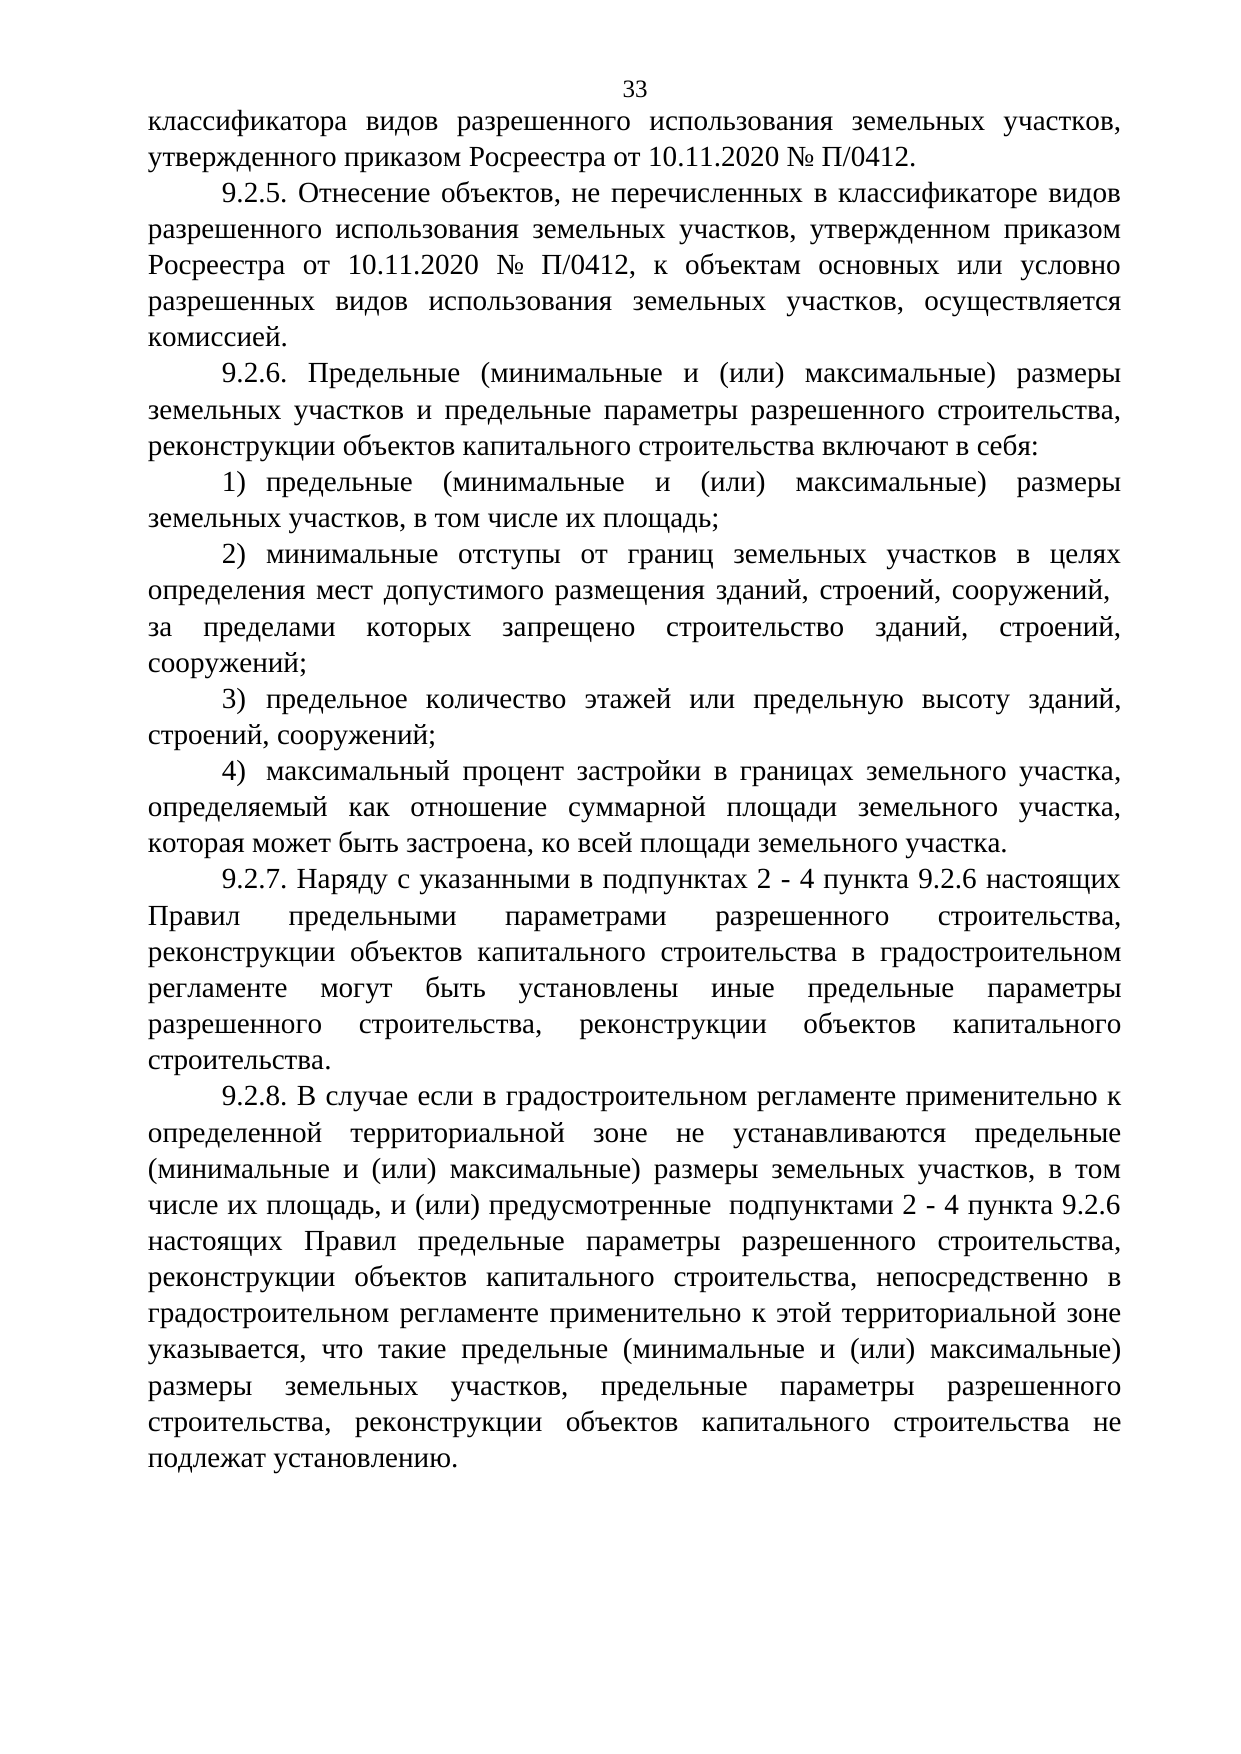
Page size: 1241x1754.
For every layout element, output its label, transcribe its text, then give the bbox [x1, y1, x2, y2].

list предельное количество этажей или предельную высоту зданий, строений, сооружений; [148, 681, 1122, 751]
list 9.2.8. В случае если в градостроительном регламенте применительно к определенной территориальной зоне не устанавливаются предельные (минимальные и (или) максимальные) размеры земельных участков, в том числе их площадь, и (или) предусмотренные подпунктами 2 - 4 пункта 9.2.6 настоящих Правил предельные параметры разрешенного строительства, реконструкции объектов капитального строительства, непосредственно в градостроительном регламенте применительно к этой территориальной зоне указывается, что такие предельные (минимальные и (или) максимальные) размеры земельных участков, предельные параметры разрешенного строительства, реконструкции объектов капитального строительства не подлежат установлению. [148, 1078, 1122, 1473]
list 9.2.6. Предельные (минимальные и (или) максимальные) размеры земельных участков и предельные параметры разрешенного строительства, реконструкции объектов капитального строительства включают в себя: [148, 356, 1122, 461]
list 9.2.5. Отнесение объектов, не перечисленных в классификаторе видов разрешенного использования земельных участков, утвержденном приказом Росреестра от 10.11.2020 № П/0412, к объектам основных или условно разрешенных видов использования земельных участков, осуществляется комиссией. [148, 175, 1122, 353]
list 9.2.7. Наряду с указанными в подпунктах 2 - 4 пункта 9.2.6 настоящих Правил предельными параметрами разрешенного строительства, реконструкции объектов капитального строительства в градостроительном регламенте могут быть установлены иные предельные параметры разрешенного строительства, реконструкции объектов капитального строительства. [148, 862, 1122, 1076]
list предельные (минимальные и (или) максимальные) размеры земельных участков, в том числе их площадь; [148, 464, 1122, 534]
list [148, 103, 1122, 172]
list максимальный процент застройки в границах земельного участка, определяемый как отношение суммарной площади земельного участка, которая может быть застроена, ко всей площади земельного участка. [148, 753, 1122, 859]
list минимальные отступы от границ земельных участков в целях определения мест допустимого размещения зданий, строений, сооружений, за пределами которых запрещено строительство зданий, строений, сооружений; [148, 536, 1122, 678]
